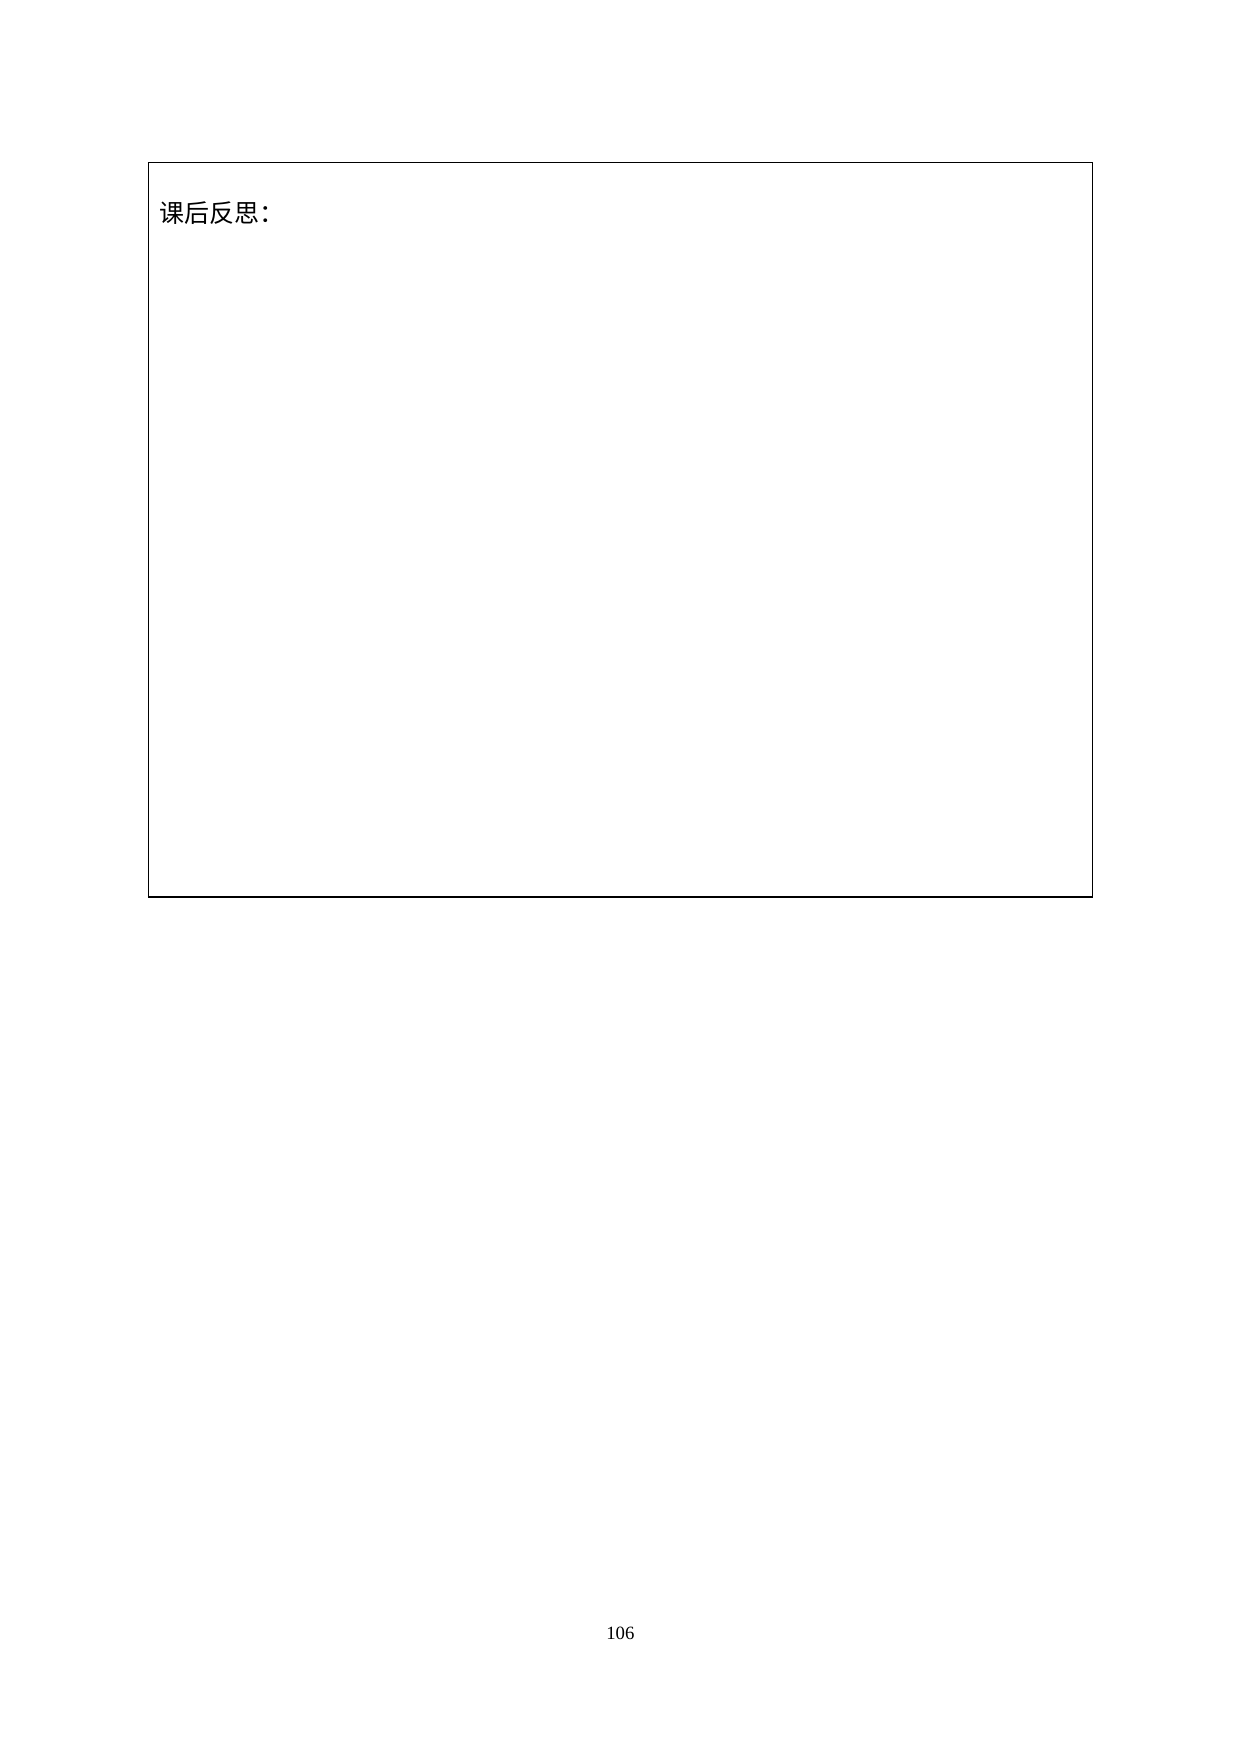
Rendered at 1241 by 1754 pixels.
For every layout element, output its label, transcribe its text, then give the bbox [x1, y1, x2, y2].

table_cell 课后反思： [149, 163, 1092, 896]
